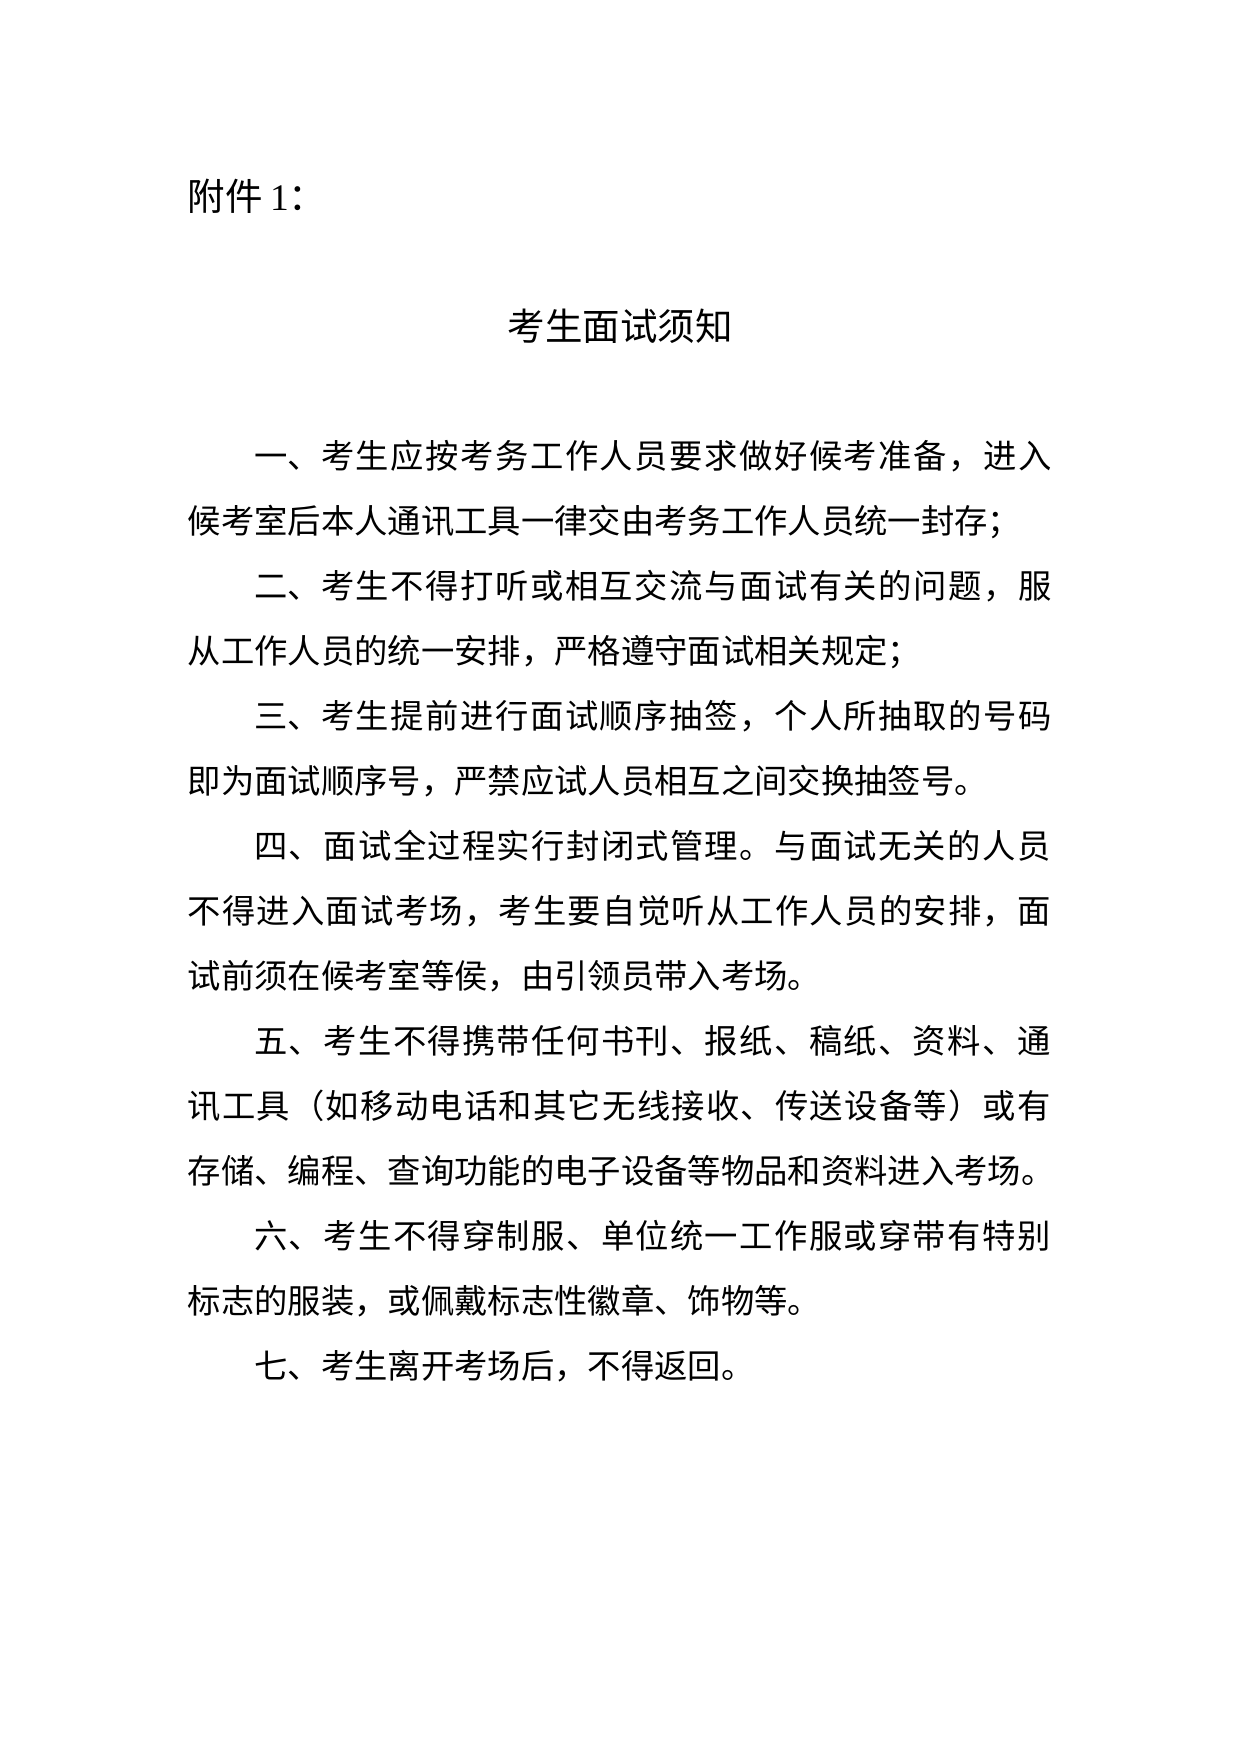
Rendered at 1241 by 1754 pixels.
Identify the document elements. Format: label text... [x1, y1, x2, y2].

text 五、考生不得携带任何书刊、报纸、稿纸、资料、通讯工具（如移动电话和其它无线接收、传送设备等）或有存储、编程、查询功能的电子设备等物品和资料进入考场。 [187, 1007, 1053, 1202]
text 六、考生不得穿制服、单位统一工作服或穿带有特别标志的服装，或佩戴标志性徽章、饰物等。 [187, 1202, 1053, 1332]
list 考生应按考务工作人员要求做好候考准备，进入候考室后本人通讯工具一律交由考务工作人员统一封存； [187, 422, 1053, 552]
list 考生不得打听或相互交流与面试有关的问题，服从工作人员的统一安排，严格遵守面试相关规定； [187, 552, 1053, 682]
text 七、考生离开考场后，不得返回。 [187, 1332, 1053, 1397]
text 附件1： [187, 162, 1053, 227]
text 四、面试全过程实行封闭式管理。与面试无关的人员不得进入面试考场，考生要自觉听从工作人员的安排，面试前须在候考室等侯，由引领员带入考场。 [187, 812, 1053, 1007]
text 考生面试须知 [187, 292, 1053, 357]
list 考生提前进行面试顺序抽签，个人所抽取的号码即为面试顺序号，严禁应试人员相互之间交换抽签号。 [187, 682, 1053, 812]
